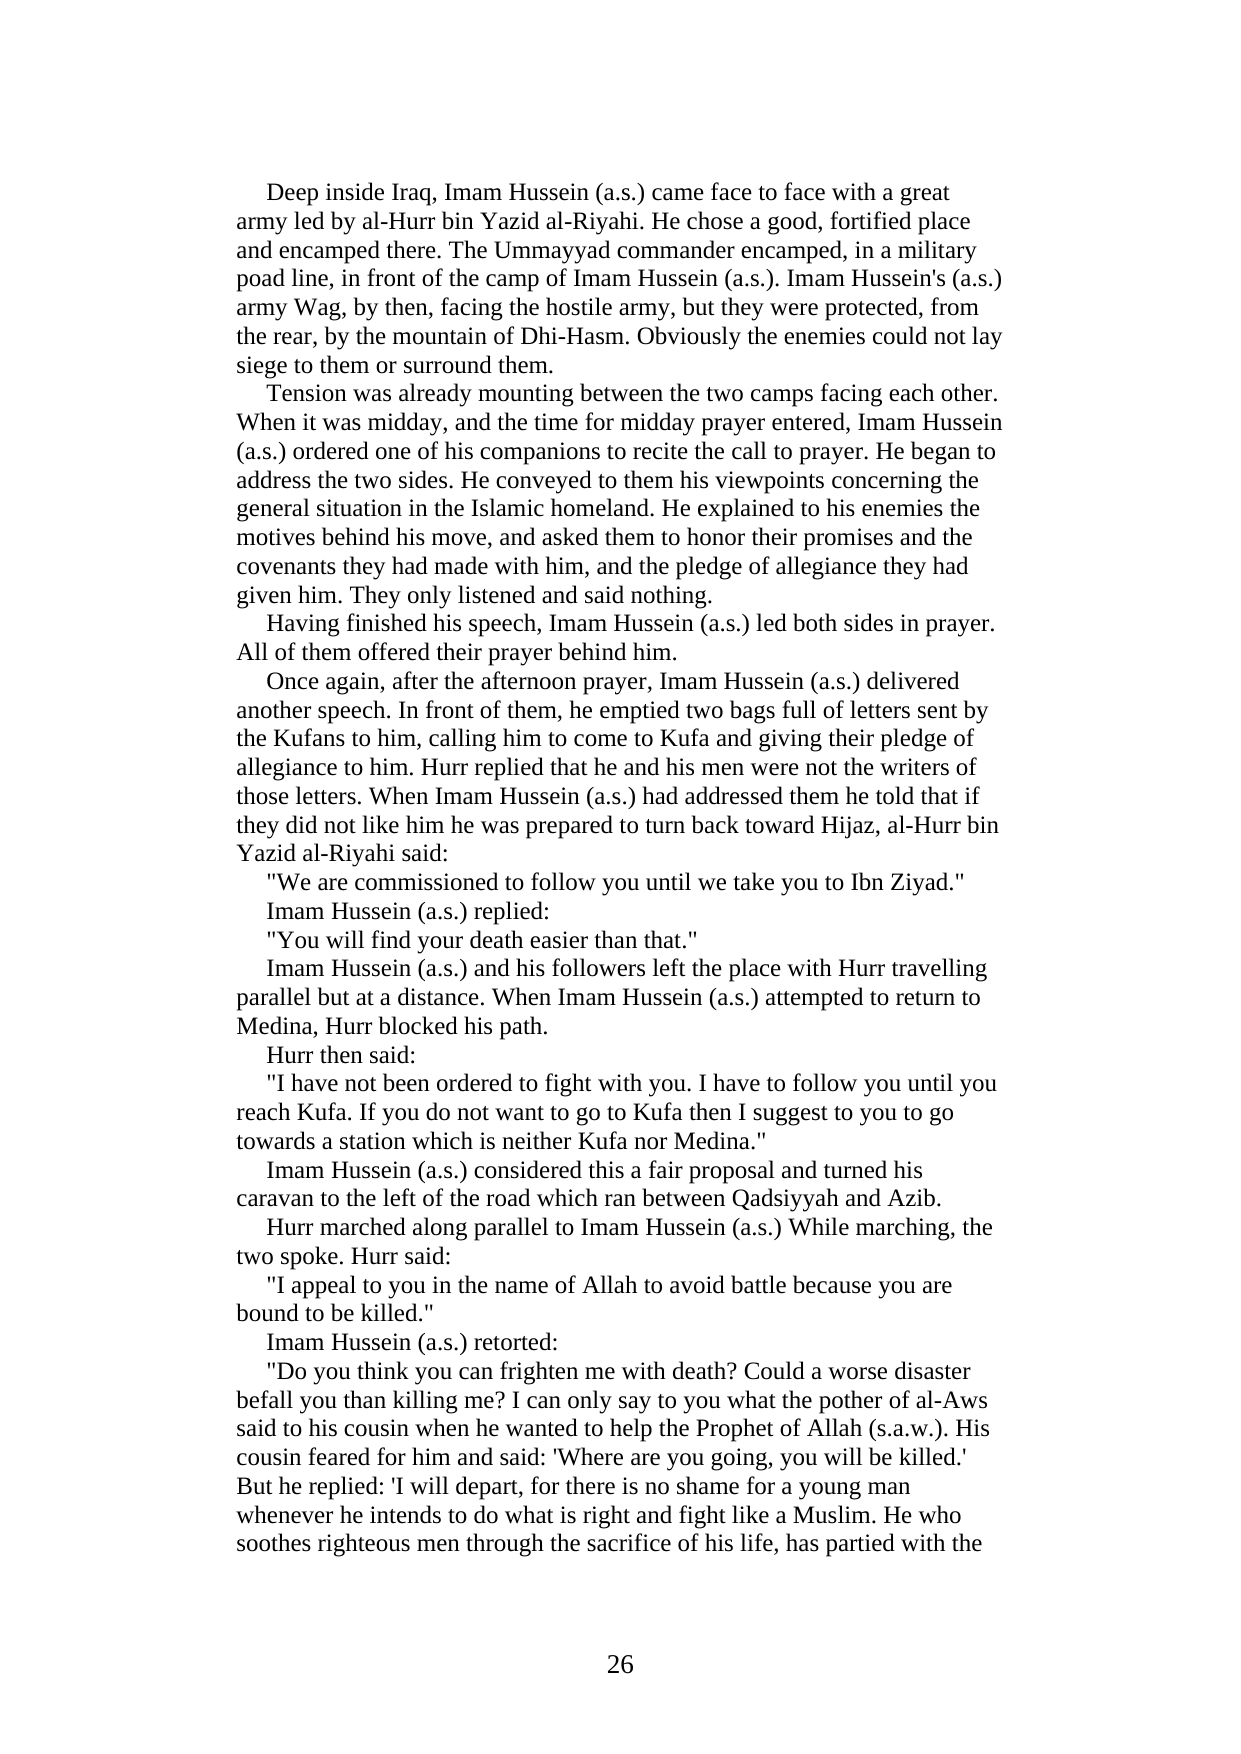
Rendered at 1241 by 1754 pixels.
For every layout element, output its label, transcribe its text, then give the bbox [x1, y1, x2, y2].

text Imam Hussein (a.s.) considered this a fair proposal and turned his caravan to the left of the road which ran between Qadsiyyah and Azib. [236, 1155, 1004, 1212]
text Tension was already mounting between the two camps facing each other. When it was midday, and the time for midday prayer entered, Imam Hussein (a.s.) ordered one of his companions to recite the call to prayer. He began to address the two sides. He conveyed to them his viewpoints concerning the general situation in the Islamic homeland. He explained to his enemies the motives behind his move, and asked them to honor their promises and the covenants they had made with him, and the pledge of allegiance they had given him. They only listened and said nothing. [236, 378, 1004, 608]
text Imam Hussein (a.s.) replied: [236, 896, 1004, 925]
text Having finished his speech, Imam Hussein (a.s.) led both sides in prayer. All of them offered their prayer behind him. [236, 608, 1004, 666]
text Hurr marched along parallel to Imam Hussein (a.s.) While marching, the two spoke. Hurr said: [236, 1212, 1004, 1270]
text "I appeal to you in the name of Allah to avoid battle because you are bound to be killed." [236, 1270, 1004, 1327]
text "You will find your death easier than that." [236, 925, 1004, 953]
text "We are commissioned to follow you until we take you to Ibn Ziyad." [236, 867, 1004, 896]
text "I have not been ordered to fight with you. I have to follow you until you reach Kufa. If you do not want to go to Kufa then I suggest to you to go towards a station which is neither Kufa nor Medina." [236, 1068, 1004, 1155]
text Deep inside Iraq, Imam Hussein (a.s.) came face to face with a great army led by al-Hurr bin Yazid al-Riyahi. He chose a good, fortified place and encamped there. The Ummayyad commander encamped, in a military poad line, in front of the camp of Imam Hussein (a.s.). Imam Hussein's (a.s.) army Wag, by then, facing the hostile army, but they were protected, from the rear, by the mountain of Dhi-Hasm. Obviously the enemies could not lay siege to them or surround them. [236, 177, 1004, 378]
text "Do you think you can frighten me with death? Could a worse disaster befall you than killing me? I can only say to you what the pother of al-Aws said to his cousin when he wanted to help the Prophet of Allah (s.a.w.). His cousin feared for him and said: 'Where are you going, you will be killed.' But he replied: 'I will depart, for there is no shame for a young man whenever he intends to do what is right and fight like a Muslim. He who soothes righteous men through the sacrifice of his life, has partied with the [236, 1356, 1004, 1557]
text Imam Hussein (a.s.) retorted: [236, 1327, 1004, 1356]
text Once again, after the afternoon prayer, Imam Hussein (a.s.) delivered another speech. In front of them, he emptied two bags full of letters sent by the Kufans to him, calling him to come to Kufa and giving their pledge of allegiance to him. Hurr replied that he and his men were not the writers of those letters. When Imam Hussein (a.s.) had addressed them he told that if they did not like him he was prepared to turn back toward Hijaz, al-Hurr bin Yazid al-Riyahi said: [236, 666, 1004, 867]
text Hurr then said: [236, 1040, 1004, 1068]
text Imam Hussein (a.s.) and his followers left the place with Hurr travelling parallel but at a distance. When Imam Hussein (a.s.) attempted to return to Medina, Hurr blocked his path. [236, 953, 1004, 1040]
